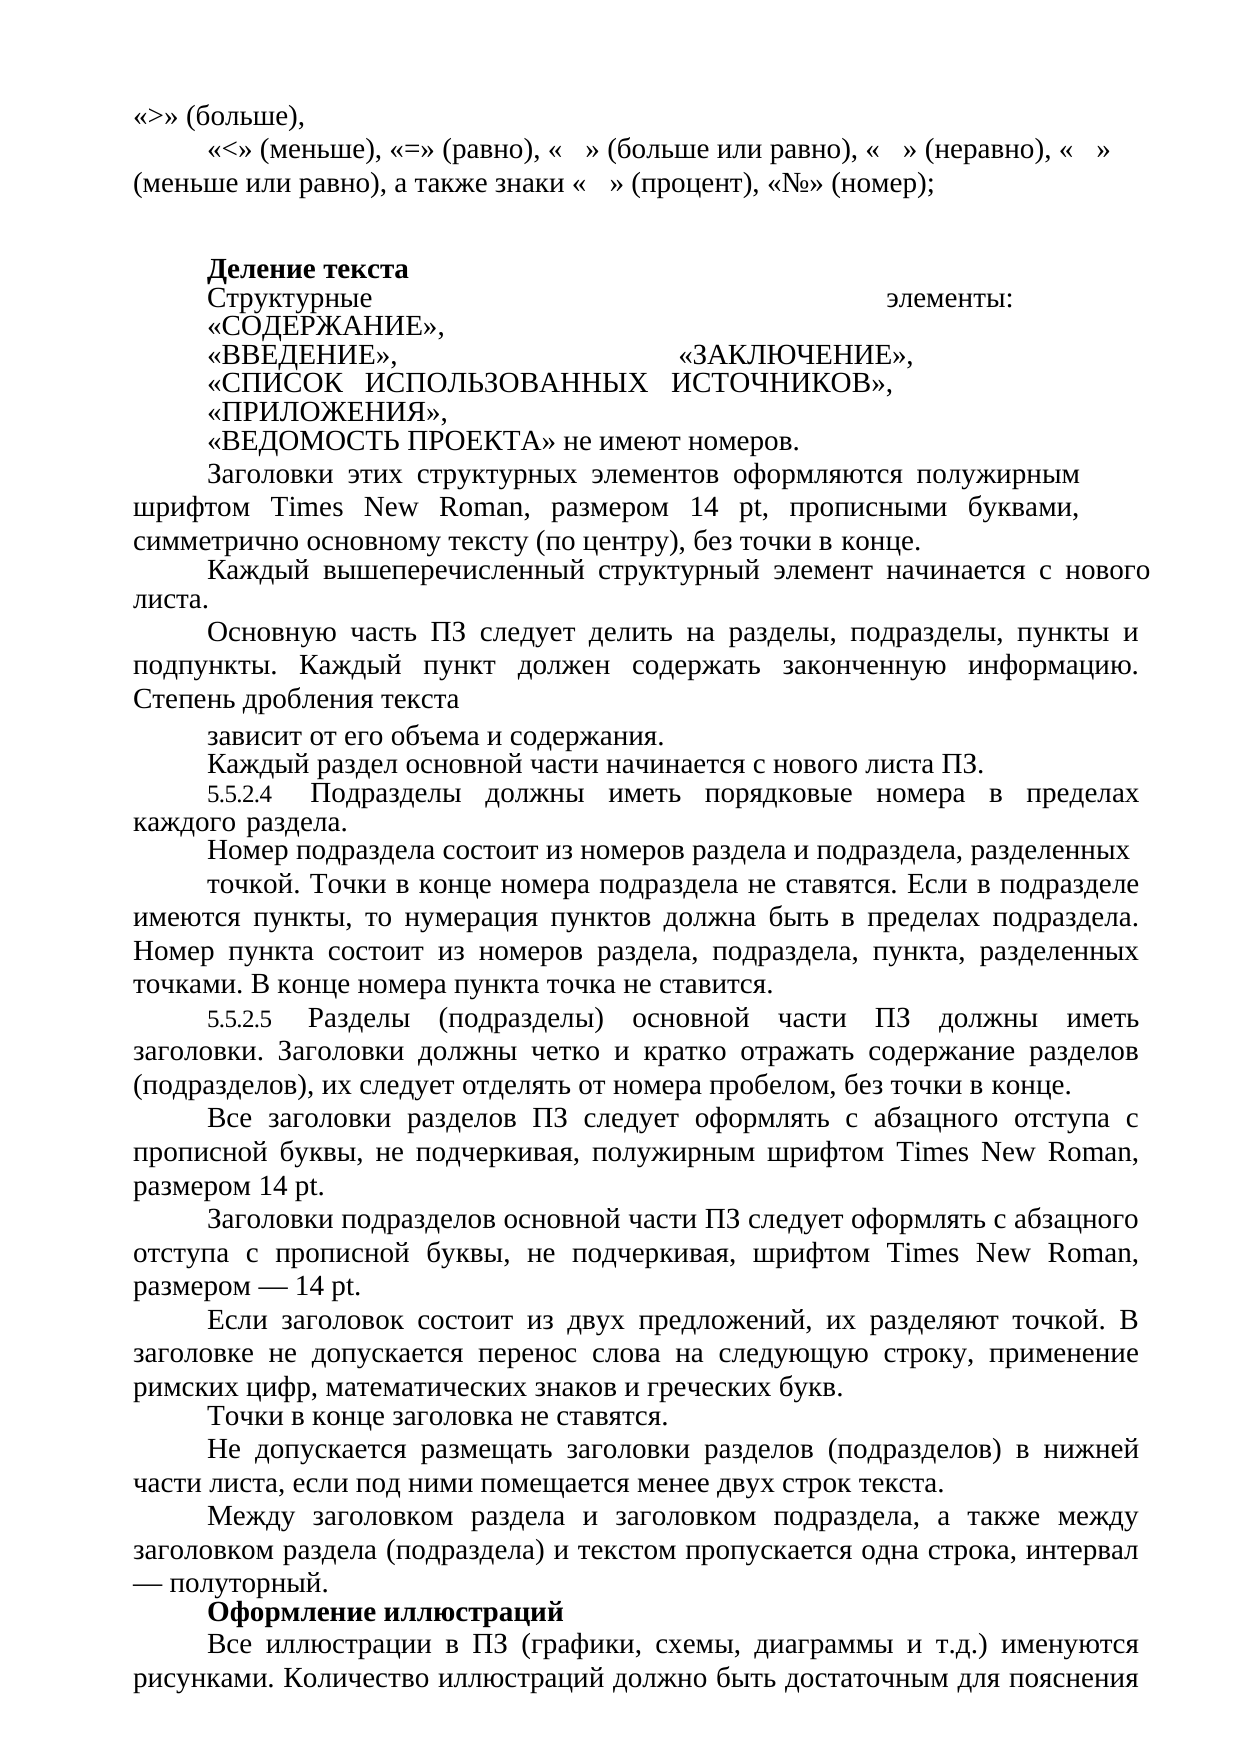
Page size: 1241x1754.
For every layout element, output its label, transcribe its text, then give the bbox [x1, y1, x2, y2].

text зависит от его объема и содержания. [133, 722, 1140, 751]
text Заголовки подразделов основной части ПЗ следует оформлять с абзацного отступа с прописной буквы, не подчеркивая, шрифтом Times New Roman, размером — 14 рt. [133, 1201, 1140, 1302]
text Номер подраздела состоит из номеров раздела и подраздела, разделенных [133, 837, 1140, 866]
text Не допускается размещать заголовки разделов (подразделов) в нижней части листа, если под ними помещается менее двух строк текста. [133, 1431, 1140, 1498]
text Заголовки этих структурных элементов оформляются полужирным шрифтом Times New Roman, размером 14 рt, прописными буквами, симметрично основному тексту (по центру), без точки в конце. [133, 456, 1081, 556]
text Основную часть ПЗ следует делить на разделы, подразделы, пункты и подпункты. Каждый пункт должен содержать законченную информацию. Степень дробления текста [133, 614, 1140, 714]
text «ПРИЛОЖЕНИЯ», [133, 398, 1137, 427]
text Оформление иллюстраций [133, 1599, 1140, 1627]
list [133, 102, 1151, 131]
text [133, 1627, 1140, 1693]
list Подразделы должны иметь порядковые номера в пределах каждого раздела. [133, 779, 1140, 837]
text точкой. Точки в конце номера подраздела не ставятся. Если в подразделе имеются пункты, то нумерация пунктов должна быть в пределах подраздела. Номер пункта состоит из номеров раздела, подраздела, пункта, разделенных точками. В конце номера пункта точка не ставится. [133, 866, 1140, 1000]
text «ВВЕДЕНИЕ», «ЗАКЛЮЧЕНИЕ», [133, 341, 1080, 370]
text Все заголовки разделов ПЗ следует оформлять с абзацного отступа с прописной буквы, не подчеркивая, полужирным шрифтом Times New Roman, размером 14 рt. [133, 1101, 1140, 1201]
list Разделы (подразделы) основной части ПЗ должны иметь заголовки. Заголовки должны четко и кратко отражать содержание разделов (подразделов), их следует отделять от номера пробелом, без точки в конце. [133, 1000, 1140, 1101]
text «СПИСОК ИСПОЛЬЗОВАННЫХ ИСТОЧНИКОВ», [133, 370, 1137, 398]
text Точки в конце заголовка не ставятся. [133, 1402, 1140, 1431]
text Между заголовком раздела и заголовком подраздела, а также между заголовком раздела (подраздела) и текстом пропускается одна строка, интервал — полуторный. [133, 1498, 1140, 1599]
text Каждый раздел основной части начинается с нового листа ПЗ. [133, 751, 1140, 779]
text Деление текста [133, 256, 1151, 284]
text Если заголовок состоит из двух предложений, их разделяют точкой. В заголовке не допускается перенос слова на следующую строку, применение римских цифр, математических знаков и греческих букв. [133, 1302, 1140, 1402]
text «<» (меньше), «=» (равно), «» (больше или равно), «» (неравно), «» (меньше или равно), а также знаки «» (процент), «№» (номер); [133, 131, 1151, 198]
text «СОДЕРЖАНИЕ», [133, 313, 1080, 341]
text Каждый вышеперечисленный структурный элемент начинается с нового листа. [133, 556, 1151, 614]
text «ВЕДОМОСТЬ ПРОЕКТА» не имеют номеров. [133, 427, 1137, 456]
text Структурные элементы: [133, 284, 1080, 313]
